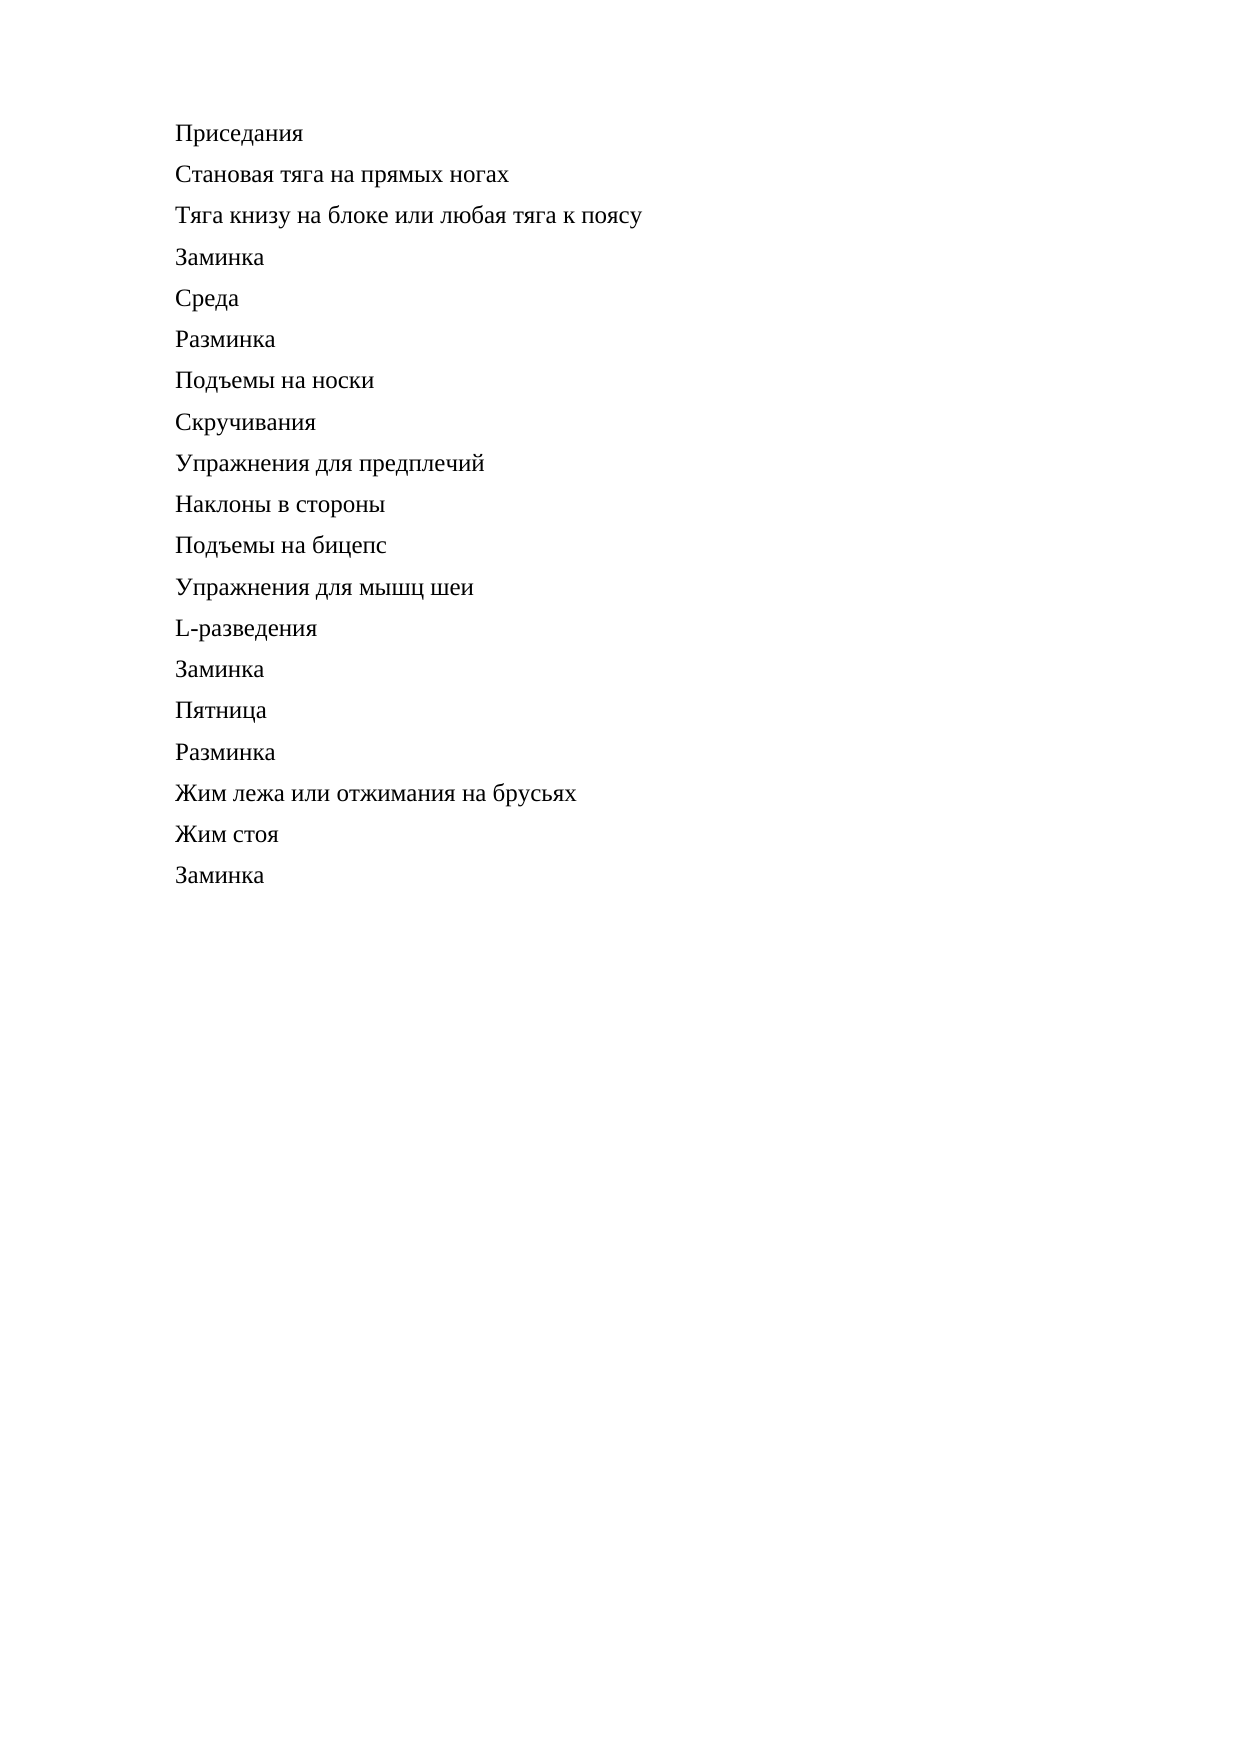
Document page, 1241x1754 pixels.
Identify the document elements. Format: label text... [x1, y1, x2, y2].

text Пятница [118, 696, 1122, 724]
text Заминка [118, 861, 1122, 889]
text Подъемы на бицепс [118, 531, 1122, 559]
text Приседания [118, 118, 1122, 147]
text Становая тяга на прямых ногах [118, 159, 1122, 188]
text Жим стоя [118, 819, 1122, 848]
text Тяга книзу на блоке или любая тяга к поясу [118, 201, 1122, 229]
text Упражнения для предплечий [118, 448, 1122, 477]
text Заминка [118, 242, 1122, 271]
text Жим лежа или отжимания на брусьях [118, 778, 1122, 807]
text Скручивания [118, 407, 1122, 436]
text Разминка [118, 324, 1122, 353]
text Заминка [118, 654, 1122, 683]
text Наклоны в стороны [118, 489, 1122, 518]
text Подъемы на носки [118, 366, 1122, 394]
text L-разведения [118, 613, 1122, 642]
text Среда [118, 283, 1122, 312]
text Упражнения для мышц шеи [118, 572, 1122, 601]
text Разминка [118, 737, 1122, 766]
